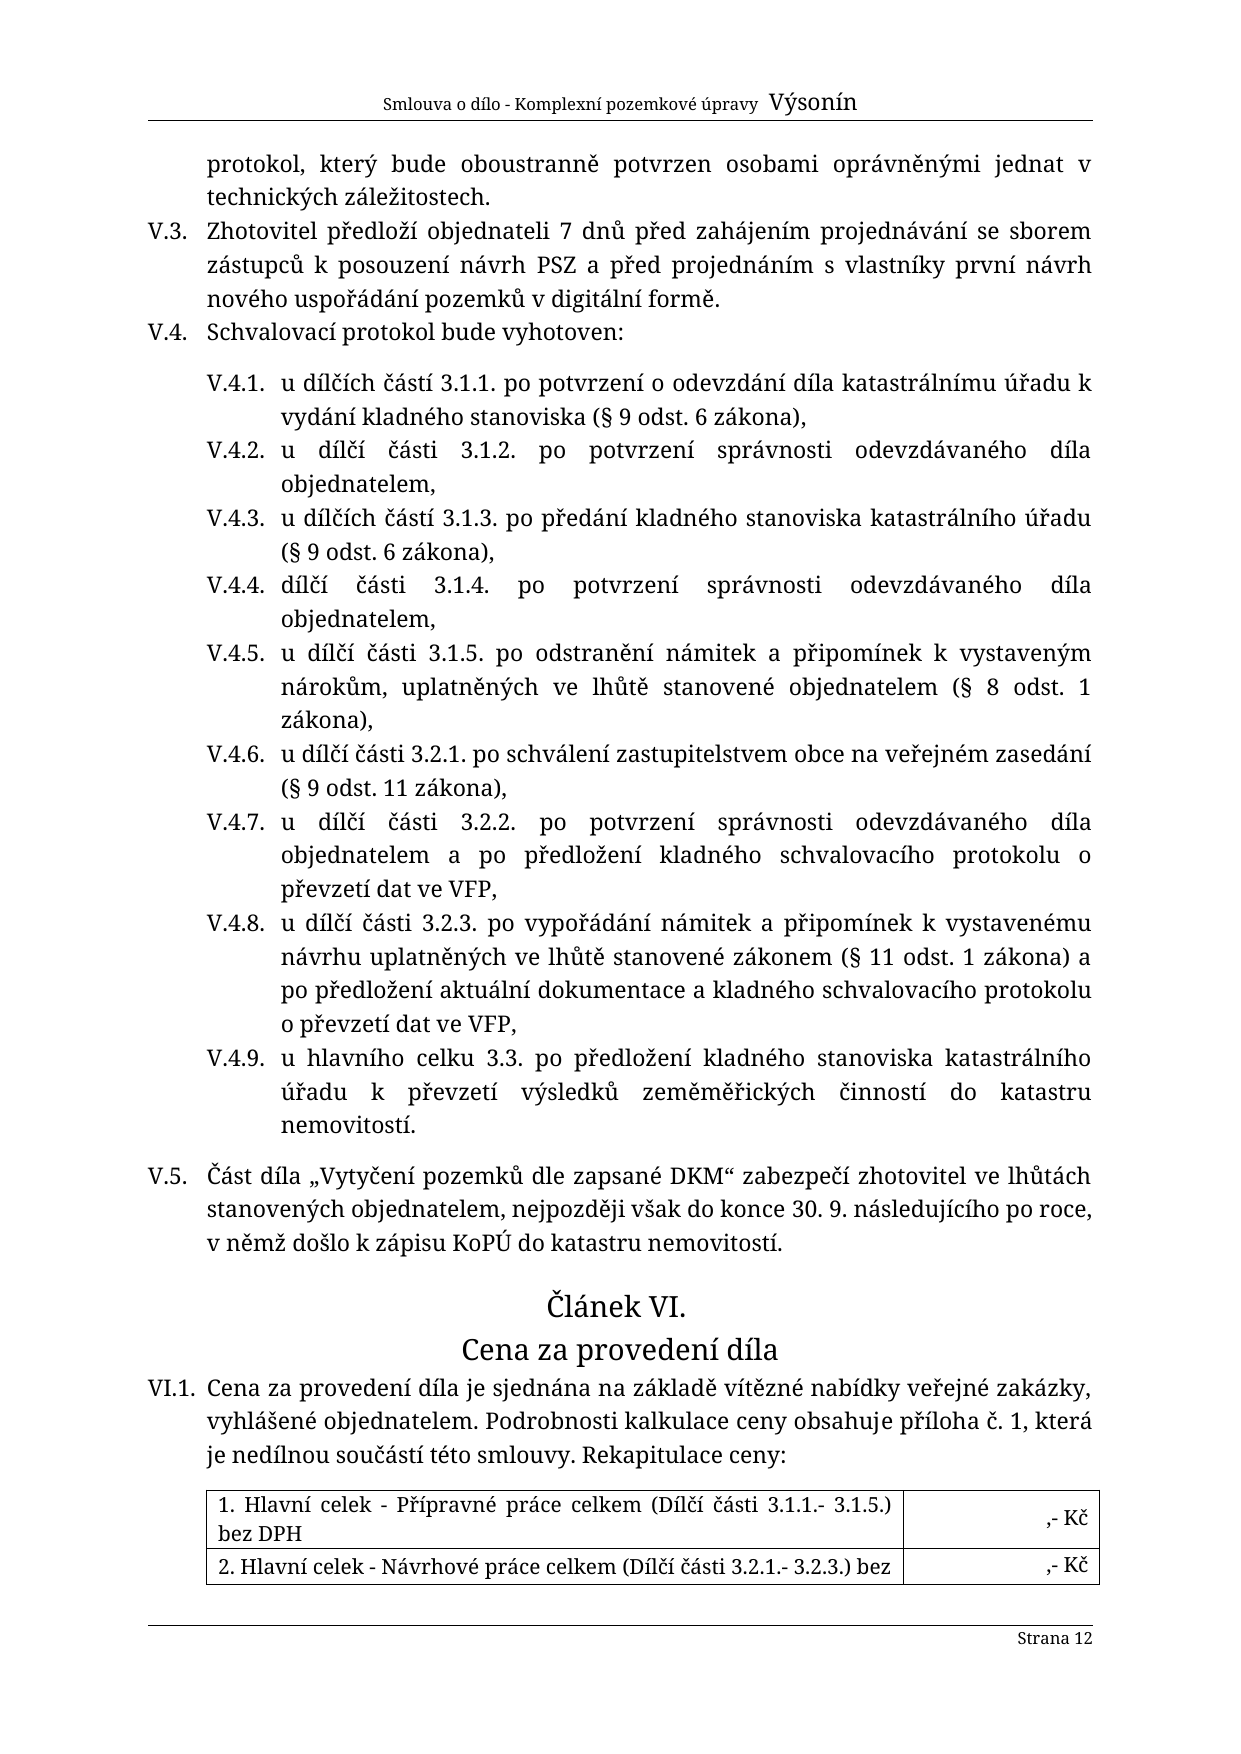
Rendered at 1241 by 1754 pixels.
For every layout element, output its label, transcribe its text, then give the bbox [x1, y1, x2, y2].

table_header ,- Kč [904, 1491, 1099, 1547]
list Část díla „Vytyčení pozemků dle zapsané DKM“ zabezpečí zhotovitel ve lhůtách stanovených objednatelem, nejpozději však do konce 30. 9. následujícího po roce, v němž došlo k zápisu KoPÚ do katastru nemovitostí. [148, 1160, 1093, 1258]
text u dílčí části 3.2.3. po vypořádání námitek a připomínek k vystavenému návrhu uplatněných ve lhůtě stanovené zákonem (§ 11 odst. 1 zákona) a po předložení aktuální dokumentace a kladného schvalovacího protokolu o převzetí dat ve VFP, [207, 907, 1093, 1039]
text u dílčí části 3.2.1. po schválení zastupitelstvem obce na veřejném zasedání (§ 9 odst. 11 zákona), [207, 738, 1093, 803]
table_cell ,- Kč [904, 1549, 1099, 1584]
list Schvalovací protokol bude vyhotoven: [148, 316, 1093, 348]
list Zhotovitel předloží objednateli 7 dnů před zahájením projednávání se sborem zástupců k posouzení návrh PSZ a před projednáním s vlastníky první návrh nového uspořádání pozemků v digitální formě. [148, 215, 1093, 314]
text u dílčích částí 3.1.3. po předání kladného stanoviska katastrálního úřadu (§ 9 odst. 6 zákona), [207, 502, 1093, 567]
table_header 1. Hlavní celek - Přípravné práce celkem (Dílčí části 3.1.1.- 3.1.5.) bez DPH [207, 1491, 903, 1547]
text u dílčích částí 3.1.1. po potvrzení o odevzdání díla katastrálnímu úřadu k vydání kladného stanoviska (§ 9 odst. 6 zákona), [207, 367, 1093, 432]
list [148, 148, 1093, 213]
text u hlavního celku 3.3. po předložení kladného stanoviska katastrálního úřadu k převzetí výsledků zeměměřických činností do katastru nemovitostí. [207, 1042, 1093, 1141]
list Cena za provedení díla je sjednána na základě vítězné nabídky veřejné zakázky, vyhlášené objednatelem. Podrobnosti kalkulace ceny obsahuje příloha č. 1, která je nedílnou součástí této smlouvy. Rekapitulace ceny: [148, 1372, 1093, 1470]
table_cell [207, 1549, 903, 1584]
subtitle Cena za provedení díla [148, 1286, 1093, 1368]
text u dílčí části 3.1.2. po potvrzení správnosti odevzdávaného díla objednatelem, [207, 434, 1093, 499]
text u dílčí části 3.1.5. po odstranění námitek a připomínek k vystaveným nárokům, uplatněných ve lhůtě stanovené objednatelem (§ 8 odst. 1 zákona), [207, 637, 1093, 736]
text u dílčí části 3.2.2. po potvrzení správnosti odevzdávaného díla objednatelem a po předložení kladného schvalovacího protokolu o převzetí dat ve VFP, [207, 806, 1093, 904]
text dílčí části 3.1.4. po potvrzení správnosti odevzdávaného díla objednatelem, [207, 569, 1093, 634]
